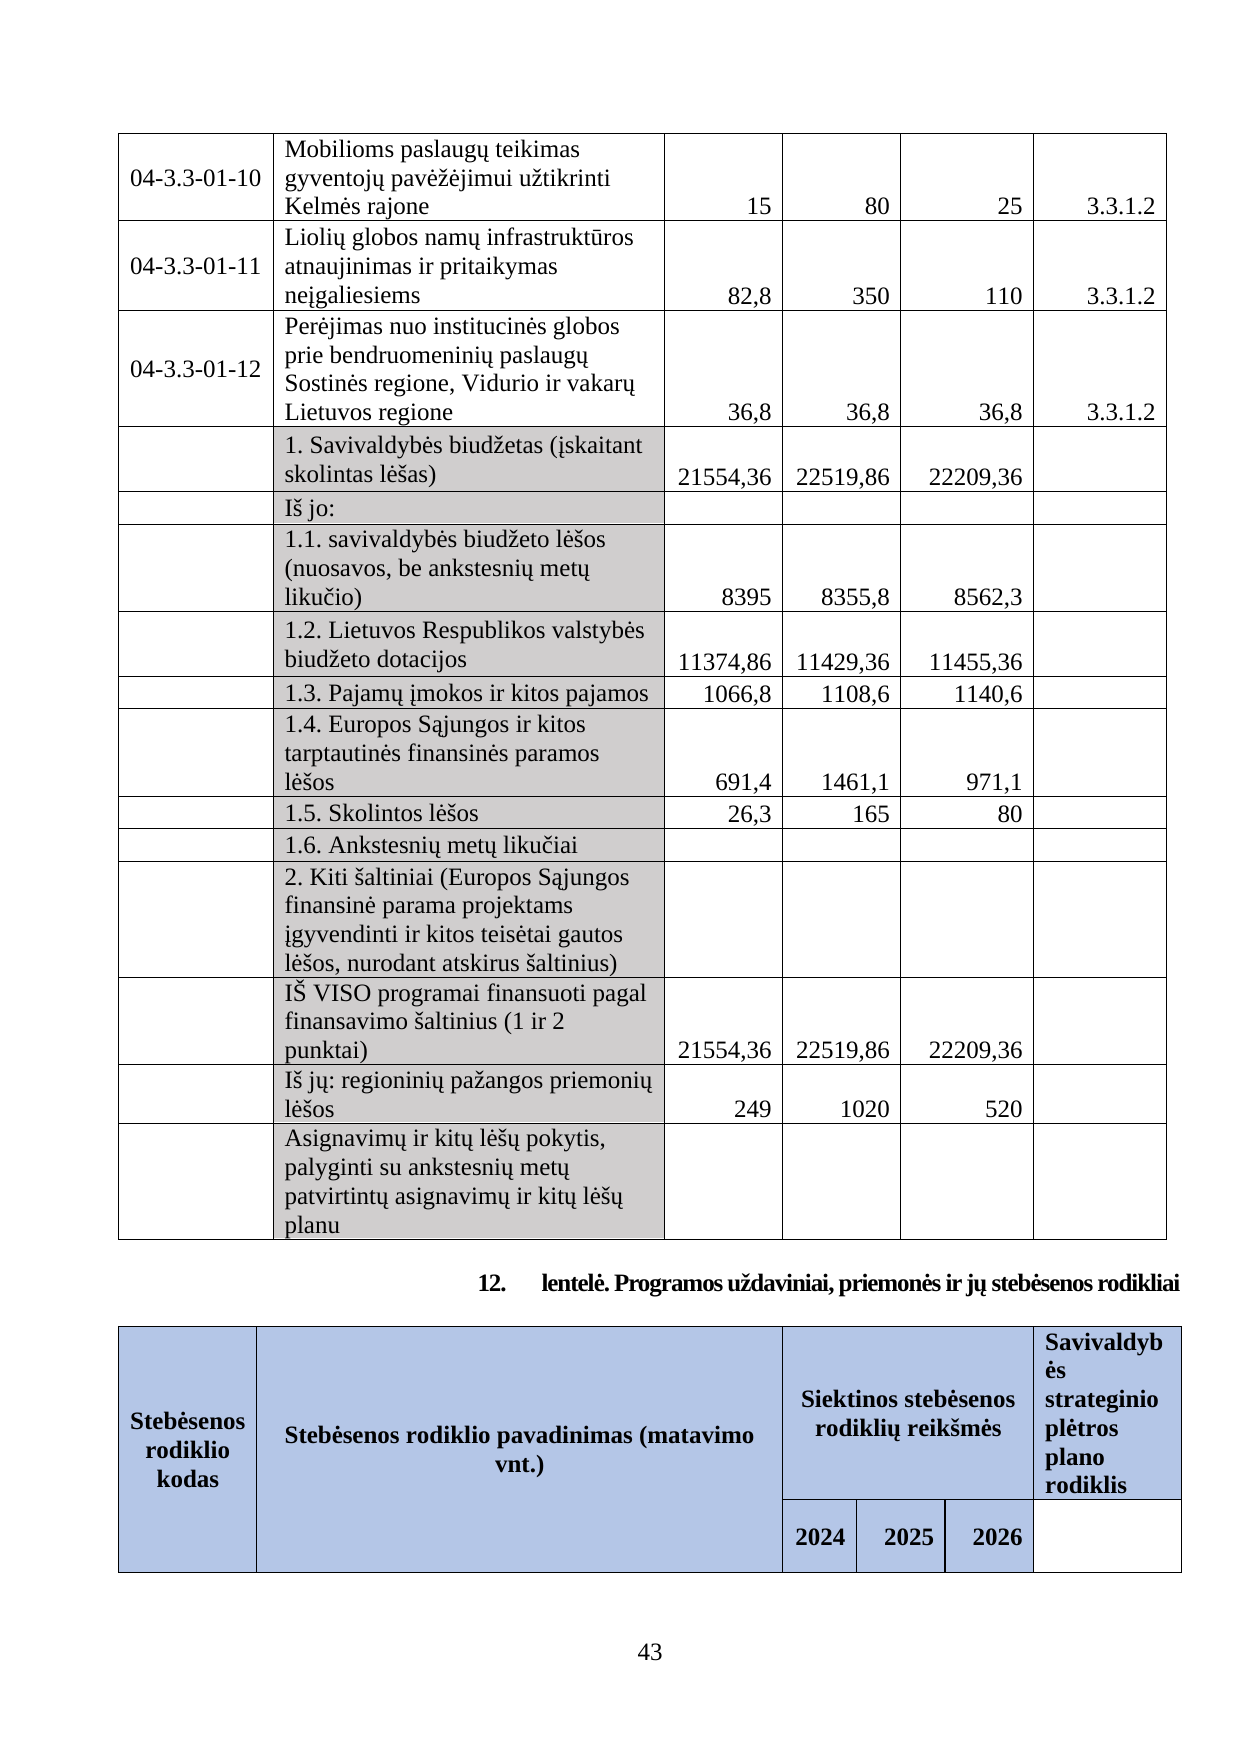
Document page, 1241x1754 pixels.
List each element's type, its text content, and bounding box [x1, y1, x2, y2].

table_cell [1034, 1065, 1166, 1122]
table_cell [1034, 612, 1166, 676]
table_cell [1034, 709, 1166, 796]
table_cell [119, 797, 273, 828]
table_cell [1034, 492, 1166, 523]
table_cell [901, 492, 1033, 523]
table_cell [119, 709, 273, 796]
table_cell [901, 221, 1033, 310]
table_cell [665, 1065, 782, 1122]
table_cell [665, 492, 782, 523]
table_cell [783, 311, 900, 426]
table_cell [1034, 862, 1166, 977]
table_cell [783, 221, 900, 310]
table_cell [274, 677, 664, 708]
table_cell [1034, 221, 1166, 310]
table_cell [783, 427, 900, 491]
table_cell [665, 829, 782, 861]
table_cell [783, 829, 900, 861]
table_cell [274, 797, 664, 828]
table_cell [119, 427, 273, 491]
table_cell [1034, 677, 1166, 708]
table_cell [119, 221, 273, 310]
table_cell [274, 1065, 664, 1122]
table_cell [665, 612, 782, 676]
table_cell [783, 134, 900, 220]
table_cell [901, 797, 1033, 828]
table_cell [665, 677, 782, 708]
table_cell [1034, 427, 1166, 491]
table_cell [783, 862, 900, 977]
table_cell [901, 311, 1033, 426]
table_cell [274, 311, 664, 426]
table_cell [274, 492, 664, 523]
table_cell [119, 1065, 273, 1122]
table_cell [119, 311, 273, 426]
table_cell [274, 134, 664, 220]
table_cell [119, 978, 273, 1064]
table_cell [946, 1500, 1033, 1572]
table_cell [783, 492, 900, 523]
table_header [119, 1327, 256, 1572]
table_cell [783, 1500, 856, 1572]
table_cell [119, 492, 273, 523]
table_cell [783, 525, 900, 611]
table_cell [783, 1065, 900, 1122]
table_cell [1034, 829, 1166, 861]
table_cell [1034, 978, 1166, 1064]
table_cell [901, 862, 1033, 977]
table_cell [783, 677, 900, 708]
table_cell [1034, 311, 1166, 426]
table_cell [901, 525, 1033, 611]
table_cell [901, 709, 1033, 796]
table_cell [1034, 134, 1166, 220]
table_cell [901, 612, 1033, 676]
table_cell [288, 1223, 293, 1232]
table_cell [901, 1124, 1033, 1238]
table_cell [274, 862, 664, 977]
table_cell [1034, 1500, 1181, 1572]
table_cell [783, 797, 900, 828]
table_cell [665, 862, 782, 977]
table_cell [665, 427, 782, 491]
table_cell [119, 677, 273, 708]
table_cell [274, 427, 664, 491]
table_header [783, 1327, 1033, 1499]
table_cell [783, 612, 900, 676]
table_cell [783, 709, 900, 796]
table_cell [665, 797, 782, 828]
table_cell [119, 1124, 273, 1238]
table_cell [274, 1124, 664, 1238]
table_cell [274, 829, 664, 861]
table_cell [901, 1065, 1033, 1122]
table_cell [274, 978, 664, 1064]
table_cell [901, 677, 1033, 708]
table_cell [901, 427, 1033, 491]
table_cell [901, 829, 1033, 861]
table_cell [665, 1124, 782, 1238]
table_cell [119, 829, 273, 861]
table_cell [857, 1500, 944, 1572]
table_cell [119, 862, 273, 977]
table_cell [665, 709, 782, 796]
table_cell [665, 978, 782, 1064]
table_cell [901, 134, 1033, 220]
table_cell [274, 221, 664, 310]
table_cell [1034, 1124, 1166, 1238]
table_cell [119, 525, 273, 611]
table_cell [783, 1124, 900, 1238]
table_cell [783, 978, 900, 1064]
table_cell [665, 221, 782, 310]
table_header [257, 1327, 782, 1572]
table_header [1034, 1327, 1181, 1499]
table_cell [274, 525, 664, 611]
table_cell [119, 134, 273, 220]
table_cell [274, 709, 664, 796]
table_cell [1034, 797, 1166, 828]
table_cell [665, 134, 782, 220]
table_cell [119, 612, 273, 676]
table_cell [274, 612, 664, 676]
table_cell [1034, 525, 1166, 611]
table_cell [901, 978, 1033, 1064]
text lentelė. Programos uždaviniai, priemonės ir jų stebėsenos rodikliai [118, 1268, 1181, 1297]
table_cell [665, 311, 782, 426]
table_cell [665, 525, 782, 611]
